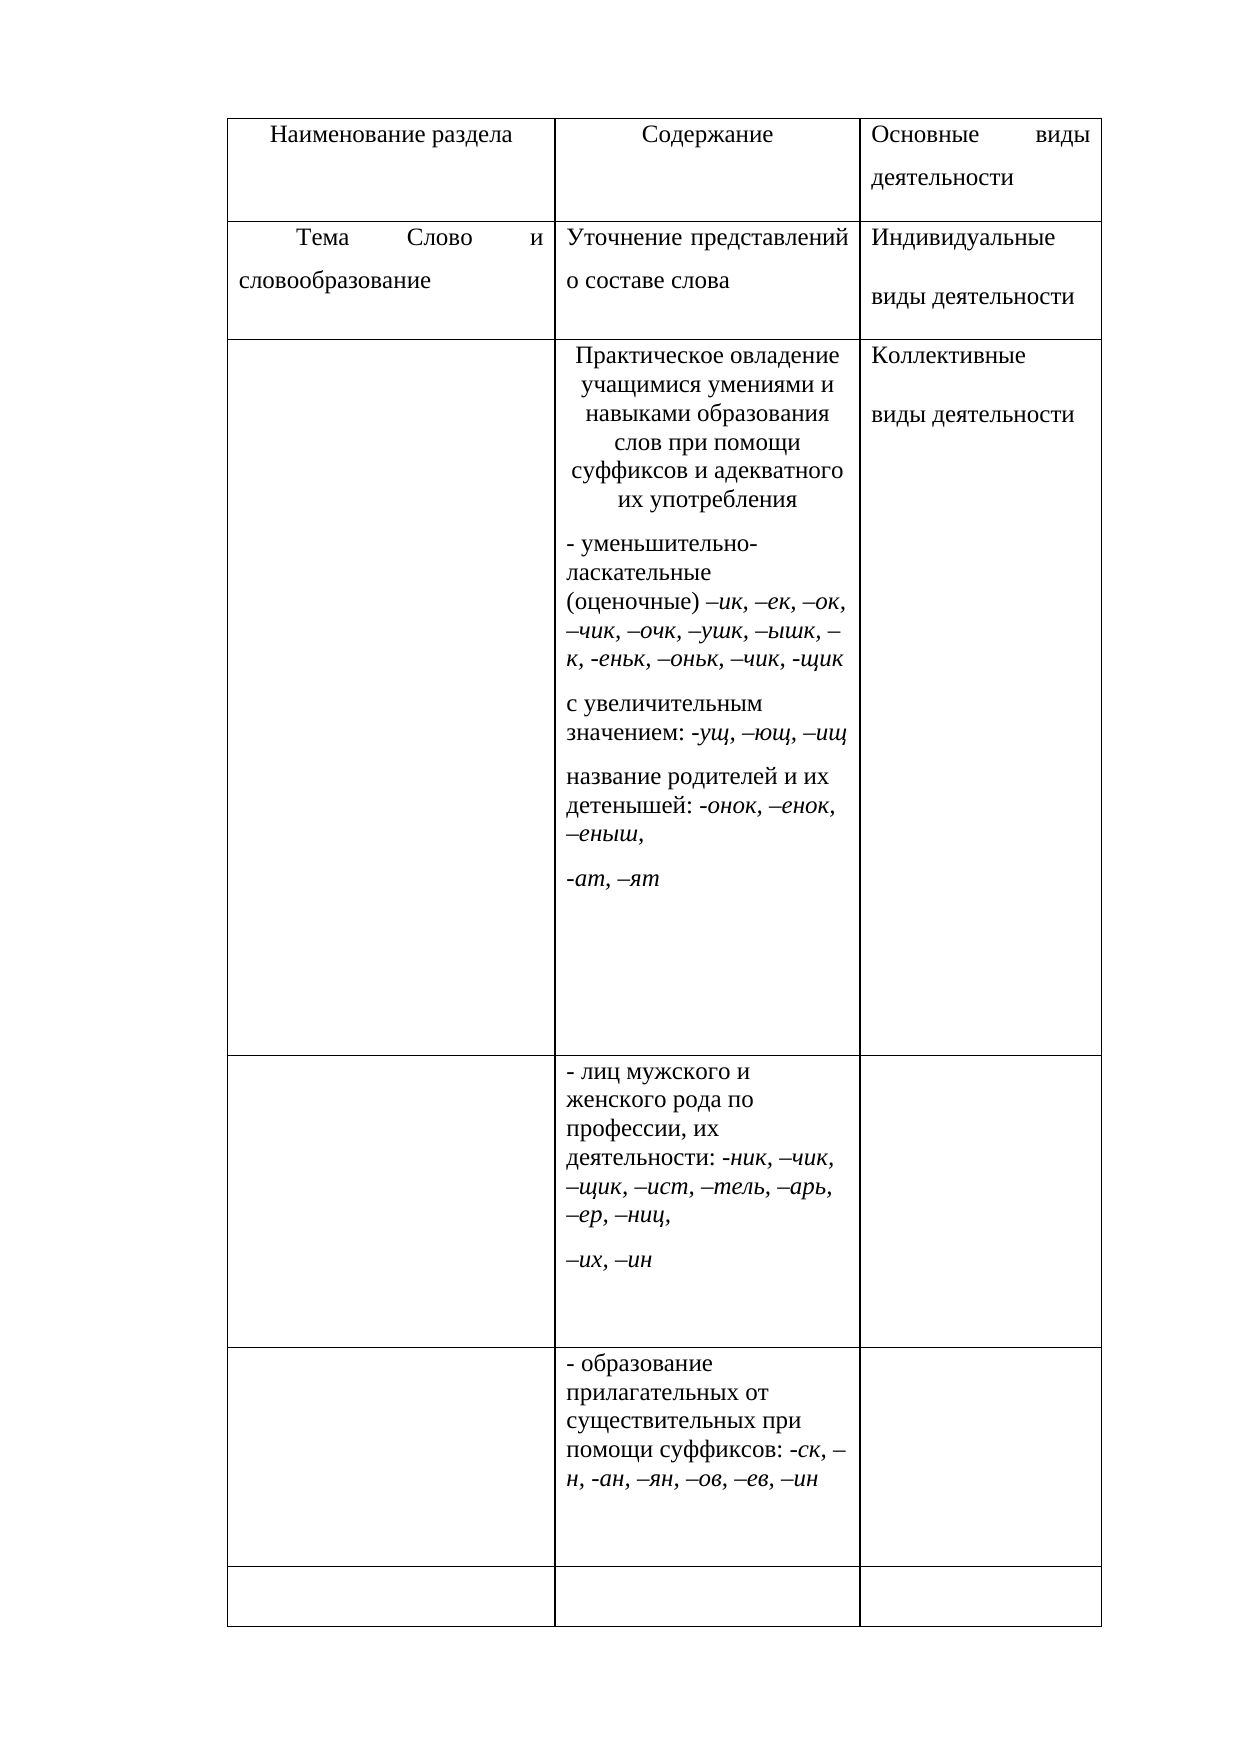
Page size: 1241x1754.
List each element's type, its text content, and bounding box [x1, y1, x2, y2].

table_header Основные виды деятельности [861, 119, 1101, 221]
table_cell Индивидуальные виды деятельности [861, 222, 1101, 339]
table_cell [556, 1567, 859, 1626]
table_header Наименование раздела [228, 119, 554, 221]
table_cell [861, 1056, 1101, 1347]
table_cell [861, 1348, 1101, 1566]
table_cell [228, 1348, 554, 1566]
table_cell Уточнение представлений о составе слова [556, 222, 859, 339]
table_cell Коллективные виды деятельности [861, 340, 1101, 1055]
table_header Содержание [556, 119, 859, 221]
table_cell Практическое овладение учащимися умениями и навыками образования слов при помощи суффиксов и адекватного их употребления - уменьшительно-ласкательные (оценочные) –ик, –ек, –ок, –чик, –очк, –ушк, –ышк, –к, -еньк, –оньк, –чик, -щик с увеличительным значением: -ущ, –ющ, –ищ название родителей и их детенышей: -онок, –енок, –еныш, -ат, –ят [556, 340, 859, 1055]
table_cell [228, 1056, 554, 1347]
table_cell [228, 340, 554, 1055]
table_cell Тема Слово и словообразование [228, 222, 554, 339]
table_cell - лиц мужского и женского рода по профессии, их деятельности: -ник, –чик, –щик, –ист, –тель, –арь, –ер, –ниц, –их, –ин [556, 1056, 859, 1347]
table_cell - образование прилагательных от существительных при помощи суффиксов: -ск, –н, -ан, –ян, –ов, –ев, –ин [556, 1348, 859, 1566]
table_cell [861, 1567, 1101, 1626]
table_cell [228, 1567, 554, 1626]
